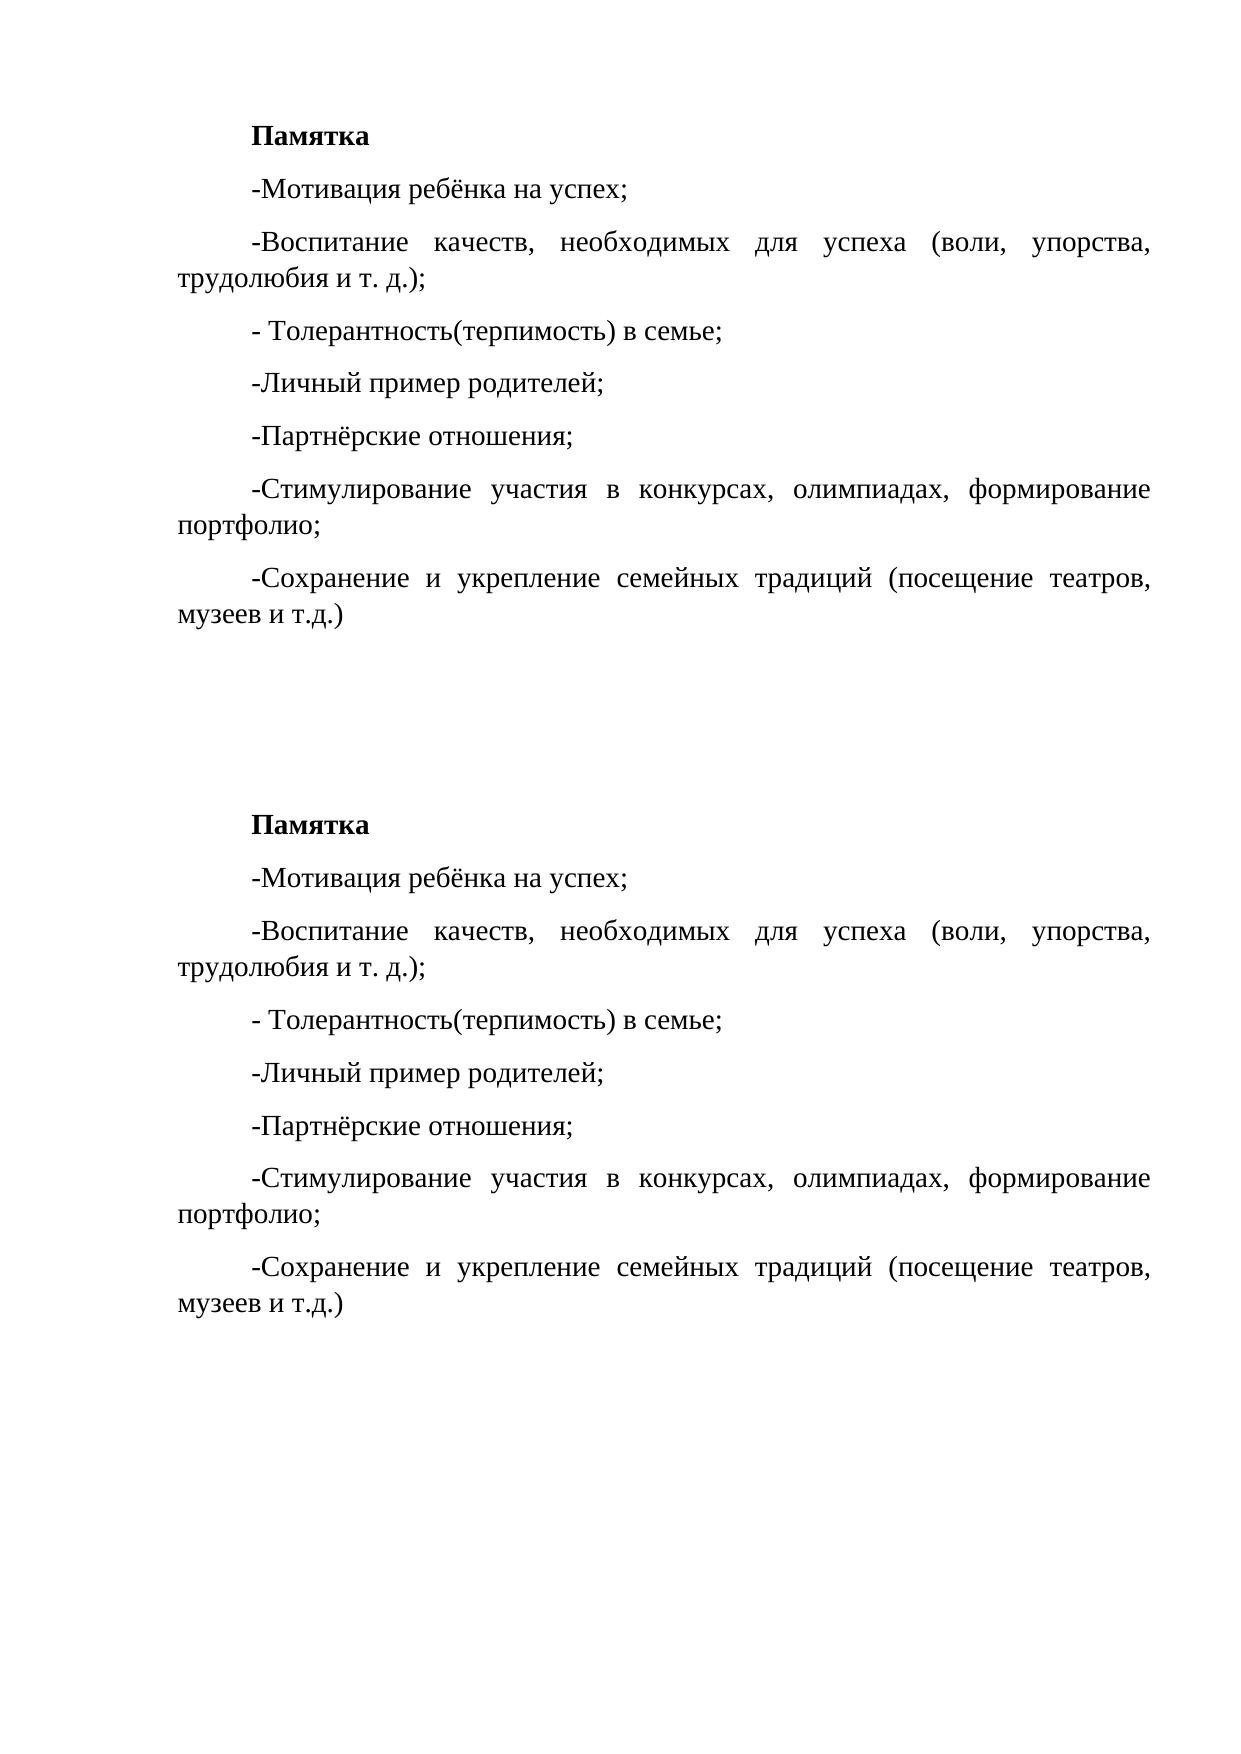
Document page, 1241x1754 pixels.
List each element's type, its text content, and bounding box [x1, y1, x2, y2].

text Памятка [177, 807, 1152, 841]
text -Воспитание качеств, необходимых для успеха (воли, упорства, трудолюбия и т. д.); [177, 224, 1152, 293]
text - Толерантность(терпимость) в семье; [177, 313, 1152, 346]
text -Личный пример родителей; [177, 366, 1152, 399]
text -Личный пример родителей; [177, 1055, 1152, 1088]
text -Воспитание качеств, необходимых для успеха (воли, упорства, трудолюбия и т. д.); [177, 913, 1152, 983]
text -Партнёрские отношения; [177, 418, 1152, 452]
text -Партнёрские отношения; [177, 1108, 1152, 1141]
text -Сохранение и укрепление семейных традиций (посещение театров, музеев и т.д.) [177, 1249, 1152, 1319]
text Памятка [177, 118, 1152, 152]
text -Стимулирование участия в конкурсах, олимпиадах, формирование портфолио; [177, 471, 1152, 541]
text -Стимулирование участия в конкурсах, олимпиадах, формирование портфолио; [177, 1161, 1152, 1230]
text -Мотивация ребёнка на успех; [177, 171, 1152, 204]
text - Толерантность(терпимость) в семье; [177, 1002, 1152, 1036]
text -Мотивация ребёнка на успех; [177, 860, 1152, 894]
text -Сохранение и укрепление семейных традиций (посещение театров, музеев и т.д.) [177, 560, 1152, 630]
